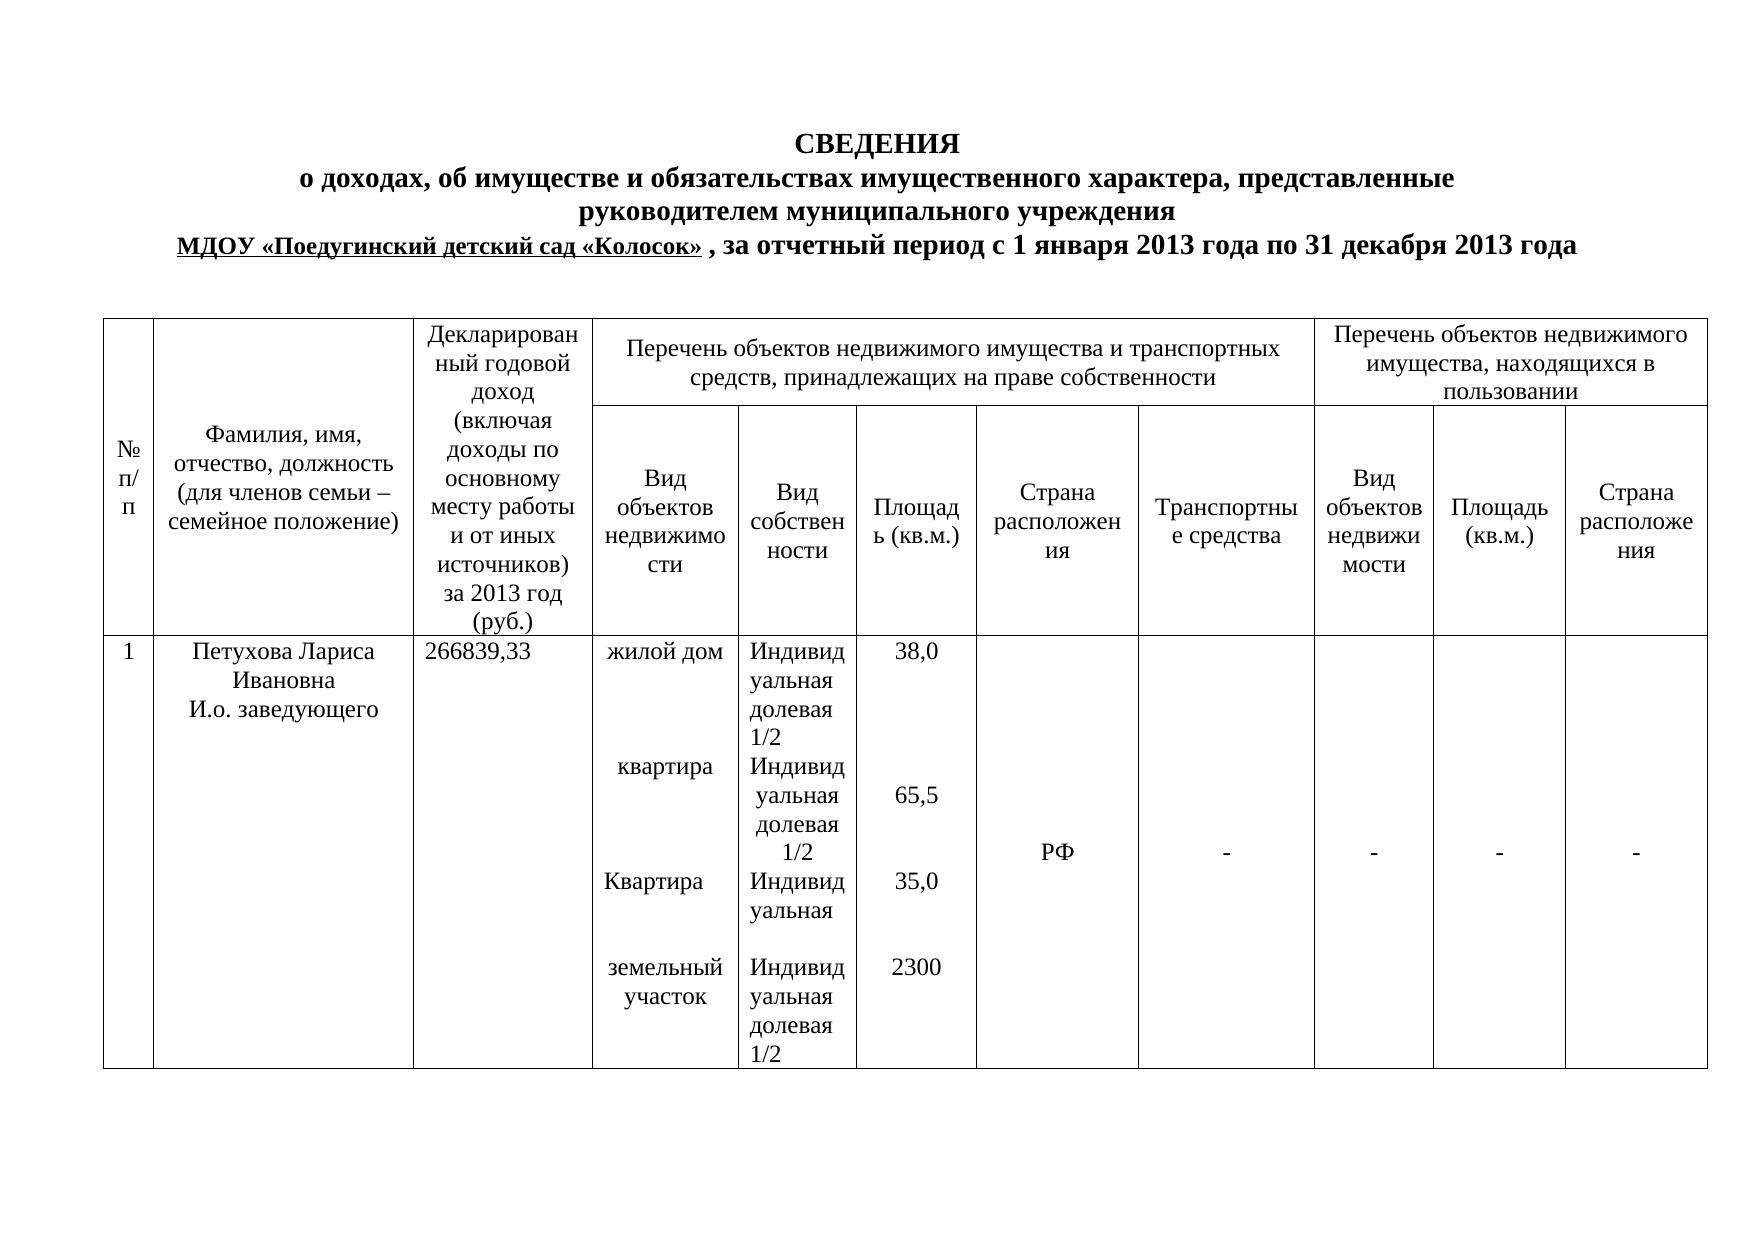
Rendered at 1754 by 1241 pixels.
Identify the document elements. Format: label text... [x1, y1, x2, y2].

table_cell Вид собственности [739, 406, 856, 635]
table_cell Индивидуальнаядолевая 1/2 Индивидуальная долевая 1/2 Индивидуальная Индивидуальнаядолевая 1/2 [739, 636, 856, 1067]
table_cell Вид объектов недвижимости [1315, 406, 1433, 635]
table_cell Вид объектов недвижимости [593, 406, 738, 635]
table_header Фамилия, имя, отчество, должность (для членов семьи – семейное положение) [154, 319, 413, 635]
table_cell 38,0 65,5 35,0 2300 [857, 636, 976, 1067]
text о доходах, об имуществе и обязательствах имущественного характера, представленные [118, 160, 1636, 193]
table_header Декларированный годовой доход (включая доходы по основному месту работы и от иных источников) за 2013 год (руб.) [414, 319, 592, 635]
table_header Перечень объектов недвижимого имущества, находящихся в пользовании [1315, 319, 1707, 405]
table_cell Площадь (кв.м.) [857, 406, 976, 635]
table_cell Страна расположения [1566, 406, 1707, 635]
table_cell 266839,33 [414, 636, 592, 1067]
table_cell Страна расположения [977, 406, 1138, 635]
table_cell - [1315, 636, 1433, 1067]
table_header № п/п [104, 319, 153, 635]
table_header Перечень объектов недвижимого имущества и транспортных средств, принадлежащих на праве собственности [593, 319, 1314, 405]
table_cell - [1434, 636, 1565, 1067]
table_cell Петухова Лариса Ивановна И.о. заведующего [154, 636, 413, 1067]
text СВЕДЕНИЯ [118, 126, 1636, 160]
table_cell - [1139, 636, 1314, 1067]
table_cell Площадь (кв.м.) [1434, 406, 1565, 635]
text руководителем муниципального учреждения [118, 193, 1636, 227]
table_cell жилой дом квартира Квартира земельный участок [593, 636, 738, 1067]
table_cell 1 [104, 636, 153, 1067]
table_cell - [1566, 636, 1707, 1067]
table_cell РФ [977, 636, 1138, 1067]
table_cell Транспортные средства [1139, 406, 1314, 635]
text МДОУ «Поедугинский детский сад «Колосок» , за отчетный период с 1 января 2013 года по 31 декабря 2013 года [118, 227, 1636, 260]
